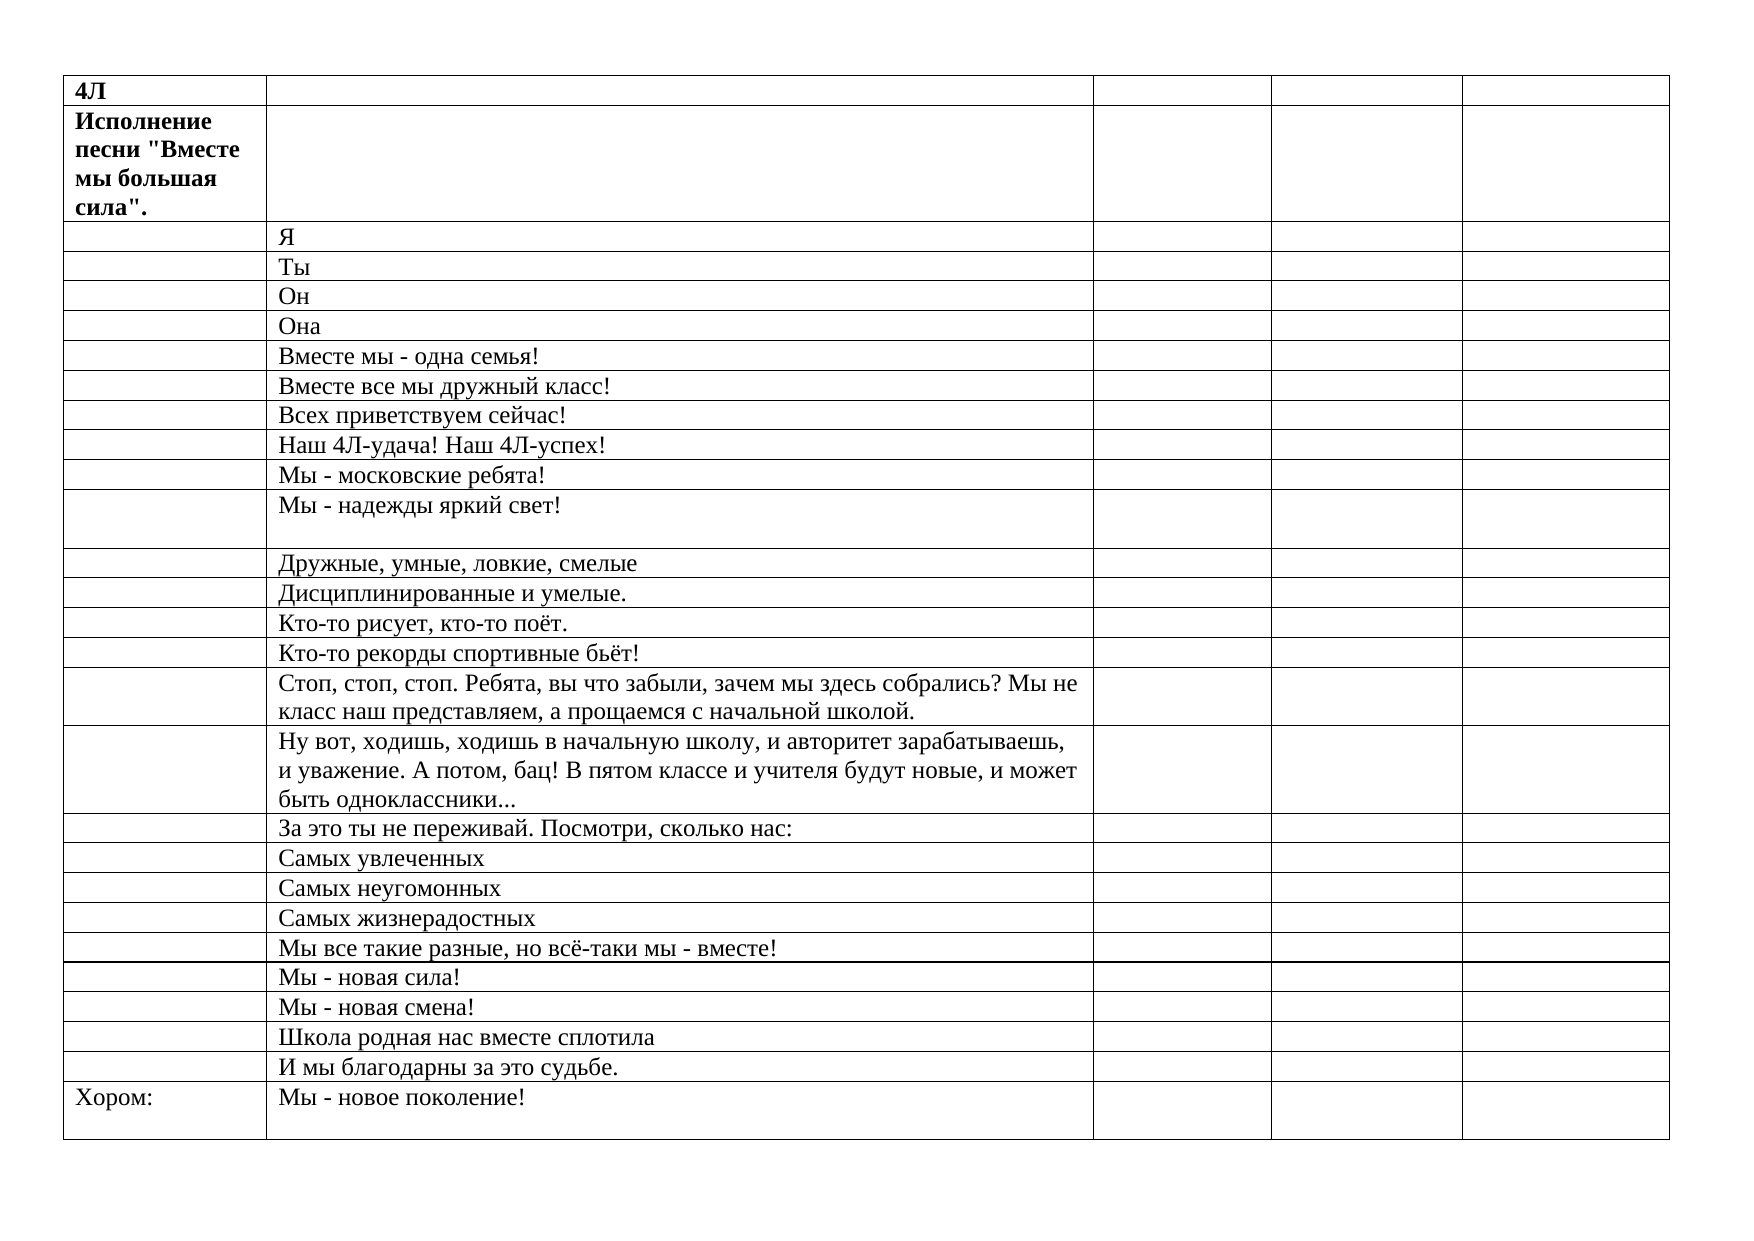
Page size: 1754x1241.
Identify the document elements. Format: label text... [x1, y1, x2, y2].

table_cell Ты [267, 252, 1093, 280]
table_cell [1094, 638, 1271, 667]
table_cell И мы благодарны за это судьбе. [267, 1052, 1093, 1081]
table_cell [1463, 933, 1669, 961]
table_cell [1094, 843, 1271, 872]
table_cell [1272, 460, 1462, 489]
table_cell Самых жизнерадостных [267, 903, 1093, 932]
table_cell Школа родная нас вместе сплотила [267, 1022, 1093, 1051]
table_cell [64, 873, 266, 902]
table_cell [64, 430, 266, 459]
table_cell [1272, 963, 1462, 991]
table_cell Дисциплинированные и умелые. [267, 578, 1093, 607]
table_cell [1463, 1082, 1669, 1139]
table_cell [1094, 1082, 1271, 1139]
table_cell [1463, 549, 1669, 577]
table_cell [1463, 252, 1669, 280]
table_cell [1272, 76, 1462, 105]
table_cell [1094, 341, 1271, 370]
table_cell Кто-то рекорды спортивные бьёт! [267, 638, 1093, 667]
table_cell [1463, 578, 1669, 607]
table_cell [1272, 578, 1462, 607]
table_cell [64, 933, 266, 961]
table_cell [1463, 311, 1669, 340]
table_cell [64, 549, 266, 577]
table_cell [64, 903, 266, 932]
table_cell [64, 311, 266, 340]
table_cell [1094, 401, 1271, 429]
table_cell [1094, 371, 1271, 399]
table_cell Вместе все мы дружный класс! [267, 371, 1093, 399]
table_cell [1272, 341, 1462, 370]
table_cell [1094, 903, 1271, 932]
table_cell [1463, 460, 1669, 489]
table_cell [64, 490, 266, 547]
table_cell Я [267, 222, 1093, 251]
table_cell Мы - московские ребята! [267, 460, 1093, 489]
table_cell [1272, 252, 1462, 280]
table_cell [1463, 638, 1669, 667]
table_cell За это ты не переживай. Посмотри, сколько нас: [267, 814, 1093, 842]
table_cell [1272, 311, 1462, 340]
table_cell [1272, 608, 1462, 637]
table_cell [64, 578, 266, 607]
table_cell [64, 814, 266, 842]
table_cell [1272, 814, 1462, 842]
table_cell [64, 1052, 266, 1081]
table_cell [64, 963, 266, 991]
table_cell [1272, 401, 1462, 429]
table_cell [1094, 311, 1271, 340]
table_cell [1272, 873, 1462, 902]
table_cell [64, 341, 266, 370]
table_cell [1272, 843, 1462, 872]
table_cell Мы - новое поколение! [267, 1082, 1093, 1139]
table_cell [1272, 222, 1462, 251]
table_cell Хором: [64, 1082, 266, 1139]
table_cell Мы - новая смена! [267, 992, 1093, 1021]
table_cell [1094, 668, 1271, 725]
table_cell Стоп, стоп, стоп. Ребята, вы что забыли, зачем мы здесь собрались? Мы не класс наш представляем, а прощаемся с начальной школой. [267, 668, 1093, 725]
table_cell [1463, 222, 1669, 251]
table_cell [1094, 281, 1271, 310]
table_cell [1272, 1082, 1462, 1139]
table_cell [1463, 726, 1669, 812]
table_cell [1094, 76, 1271, 105]
table_cell [1463, 76, 1669, 105]
table_cell Вместе мы - одна семья! [267, 341, 1093, 370]
table_cell [1463, 490, 1669, 547]
table_cell [64, 668, 266, 725]
table_cell [1094, 1022, 1271, 1051]
table_cell [1463, 843, 1669, 872]
table_cell [1094, 992, 1271, 1021]
table_cell [1094, 1052, 1271, 1081]
table_cell Мы - надежды яркий свет! [267, 490, 1093, 547]
table_cell [1094, 873, 1271, 902]
table_cell [1272, 430, 1462, 459]
table_cell Кто-то рисует, кто-то поёт. [267, 608, 1093, 637]
table_cell [1463, 668, 1669, 725]
table_cell [1463, 371, 1669, 399]
table_cell Мы - новая сила! [267, 963, 1093, 991]
table_cell [1094, 726, 1271, 812]
table_cell [64, 401, 266, 429]
table_cell [1094, 490, 1271, 547]
table_cell [1463, 903, 1669, 932]
table_cell Она [267, 311, 1093, 340]
table_cell [1094, 963, 1271, 991]
table_cell [1463, 1022, 1669, 1051]
table_cell Выступление 4Л [64, 76, 266, 105]
table_cell [1094, 430, 1271, 459]
table_cell Самых увлеченных [267, 843, 1093, 872]
table_cell Дружные, умные, ловкие, смелые [267, 549, 1093, 577]
table_cell [1272, 638, 1462, 667]
table_cell [1463, 281, 1669, 310]
table_cell [1094, 608, 1271, 637]
table_cell [1272, 371, 1462, 399]
table_cell [1094, 549, 1271, 577]
table_cell [1094, 933, 1271, 961]
table_cell [64, 281, 266, 310]
table_cell [64, 726, 266, 812]
table_cell Наш 4Л-удача! Наш 4Л-успех! [267, 430, 1093, 459]
table_cell [267, 76, 1093, 105]
table_cell [64, 460, 266, 489]
table_cell [1272, 549, 1462, 577]
table_cell [1463, 430, 1669, 459]
table_cell Самых неугомонных [267, 873, 1093, 902]
table_cell [267, 106, 1093, 221]
table_cell [1463, 992, 1669, 1021]
table_cell [64, 843, 266, 872]
table_cell [1272, 281, 1462, 310]
table_cell [1463, 608, 1669, 637]
table_cell [1463, 963, 1669, 991]
table_cell Он [267, 281, 1093, 310]
table_cell [64, 992, 266, 1021]
table_cell [1463, 873, 1669, 902]
table_cell [64, 1022, 266, 1051]
table_cell [64, 638, 266, 667]
table_cell [1463, 1052, 1669, 1081]
table_cell [1272, 1022, 1462, 1051]
table_cell [1463, 341, 1669, 370]
table_cell Всех приветствуем сейчас! [267, 401, 1093, 429]
table_cell [64, 371, 266, 399]
table_cell [1463, 814, 1669, 842]
table_cell [1272, 1052, 1462, 1081]
table_cell [1094, 578, 1271, 607]
table_cell [64, 222, 266, 251]
table_cell [1094, 814, 1271, 842]
table_cell Исполнение песни "Вместе мы большая сила". [64, 106, 266, 221]
table_cell [1463, 106, 1669, 221]
table_cell [1094, 460, 1271, 489]
table_cell [1272, 992, 1462, 1021]
table_cell [1272, 668, 1462, 725]
table_cell [1094, 222, 1271, 251]
table_cell [64, 608, 266, 637]
table_cell [1094, 252, 1271, 280]
table_cell [64, 252, 266, 280]
table_cell [1463, 401, 1669, 429]
table_cell [1272, 106, 1462, 221]
table_cell [1272, 726, 1462, 812]
table_cell [1272, 490, 1462, 547]
table_cell [1272, 933, 1462, 961]
table_cell Ну вот, ходишь, ходишь в начальную школу, и авторитет зарабатываешь, и уважение. А потом, бац! В пятом классе и учителя будут новые, и может быть одноклассники... [267, 726, 1093, 812]
table_cell Мы все такие разные, но всё-таки мы - вместе! [267, 933, 1093, 961]
table_cell [1094, 106, 1271, 221]
table_cell [1272, 903, 1462, 932]
